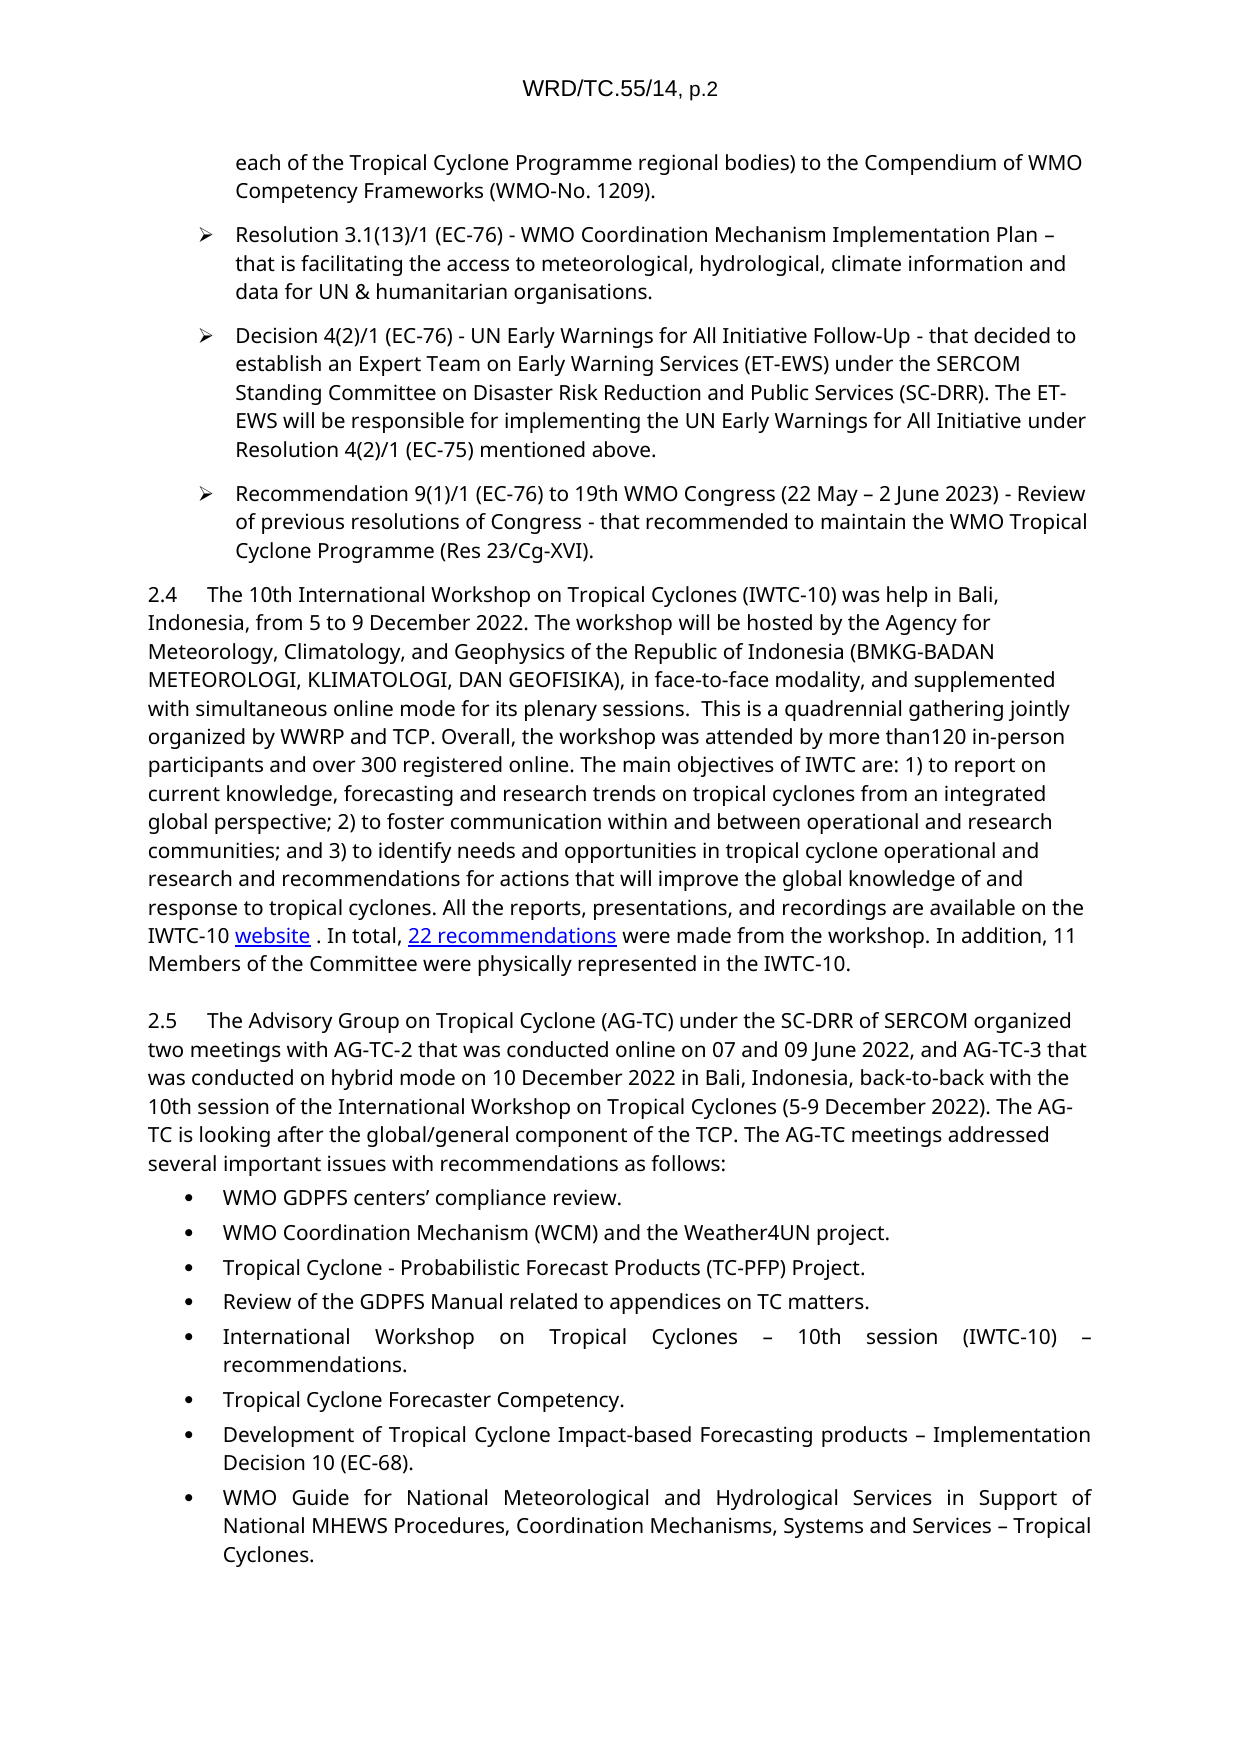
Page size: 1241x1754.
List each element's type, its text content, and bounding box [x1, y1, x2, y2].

list Resolution 3.1(13)/1 (EC-76) - WMO Coordination Mechanism Implementation Plan – that is facilitating the access to meteorological, hydrological, climate information and data for UN & humanitarian organisations. [198, 220, 1092, 306]
list WMO Guide for National Meteorological and Hydrological Services in Support of National MHEWS Procedures, Coordination Mechanisms, Systems and Services – Tropical Cyclones. [185, 1483, 1092, 1568]
list Recommendation 9(1)/1 (EC-76) to 19th WMO Congress (22 May – 2 June 2023) - Review of previous resolutions of Congress - that recommended to maintain the WMO Tropical Cyclone Programme (Res 23/Cg-XVI). [198, 479, 1092, 564]
list International Workshop on Tropical Cyclones – 10th session (IWTC-10) – recommendations. [185, 1322, 1092, 1379]
list Tropical Cyclone Forecaster Competency. [185, 1385, 1092, 1414]
list Review of the GDPFS Manual related to appendices on TC matters. [185, 1287, 1092, 1316]
list WMO Coordination Mechanism (WCM) and the Weather4UN project. [185, 1218, 1092, 1246]
list Tropical Cyclone - Probabilistic Forecast Products (TC-PFP) Project. [185, 1253, 1092, 1281]
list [198, 148, 1092, 204]
list WMO GDPFS centers’ compliance review. [185, 1183, 1092, 1212]
list Development of Tropical Cyclone Impact-based Forecasting products – Implementation Decision 10 (EC-68). [185, 1420, 1092, 1477]
list Decision 4(2)/1 (EC-76) - UN Early Warnings for All Initiative Follow-Up - that decided to establish an Expert Team on Early Warning Services (ET-EWS) under the SERCOM Standing Committee on Disaster Risk Reduction and Public Services (SC-DRR). The ET-EWS will be responsible for implementing the UN Early Warnings for All Initiative under Resolution 4(2)/1 (EC-75) mentioned above. [198, 321, 1092, 463]
text 2.5 The Advisory Group on Tropical Cyclone (AG-TC) under the SC-DRR of SERCOM organized two meetings with AG-TC-2 that was conducted online on 07 and 09 June 2022, and AG-TC-3 that was conducted on hybrid mode on 10 December 2022 in Bali, Indonesia, back-to-back with the 10th session of the International Workshop on Tropical Cyclones (5-9 December 2022). The AG-TC is looking after the global/general component of the TCP. The AG-TC meetings addressed several important issues with recommendations as follows: [148, 1006, 1093, 1177]
text 2.4 The 10th International Workshop on Tropical Cyclones (IWTC-10) was help in Bali, Indonesia, from 5 to 9 December 2022. The workshop will be hosted by the Agency for Meteorology, Climatology, and Geophysics of the Republic of Indonesia (BMKG-BADAN METEOROLOGI, KLIMATOLOGI, DAN GEOFISIKA), in face-to-face modality, and supplemented with simultaneous online mode for its plenary sessions. This is a quadrennial gathering jointly organized by WWRP and TCP. Overall, the workshop was attended by more than120 in-person participants and over 300 registered online. The main objectives of IWTC are: 1) to report on current knowledge, forecasting and research trends on tropical cyclones from an integrated global perspective; 2) to foster communication within and between operational and research communities; and 3) to identify needs and opportunities in tropical cyclone operational and research and recommendations for actions that will improve the global knowledge of and response to tropical cyclones. All the reports, presentations, and recordings are available on the IWTC-10 website . In total, 22 recommendations were made from the workshop. In addition, 11 Members of the Committee were physically represented in the IWTC-10. [148, 580, 1093, 978]
